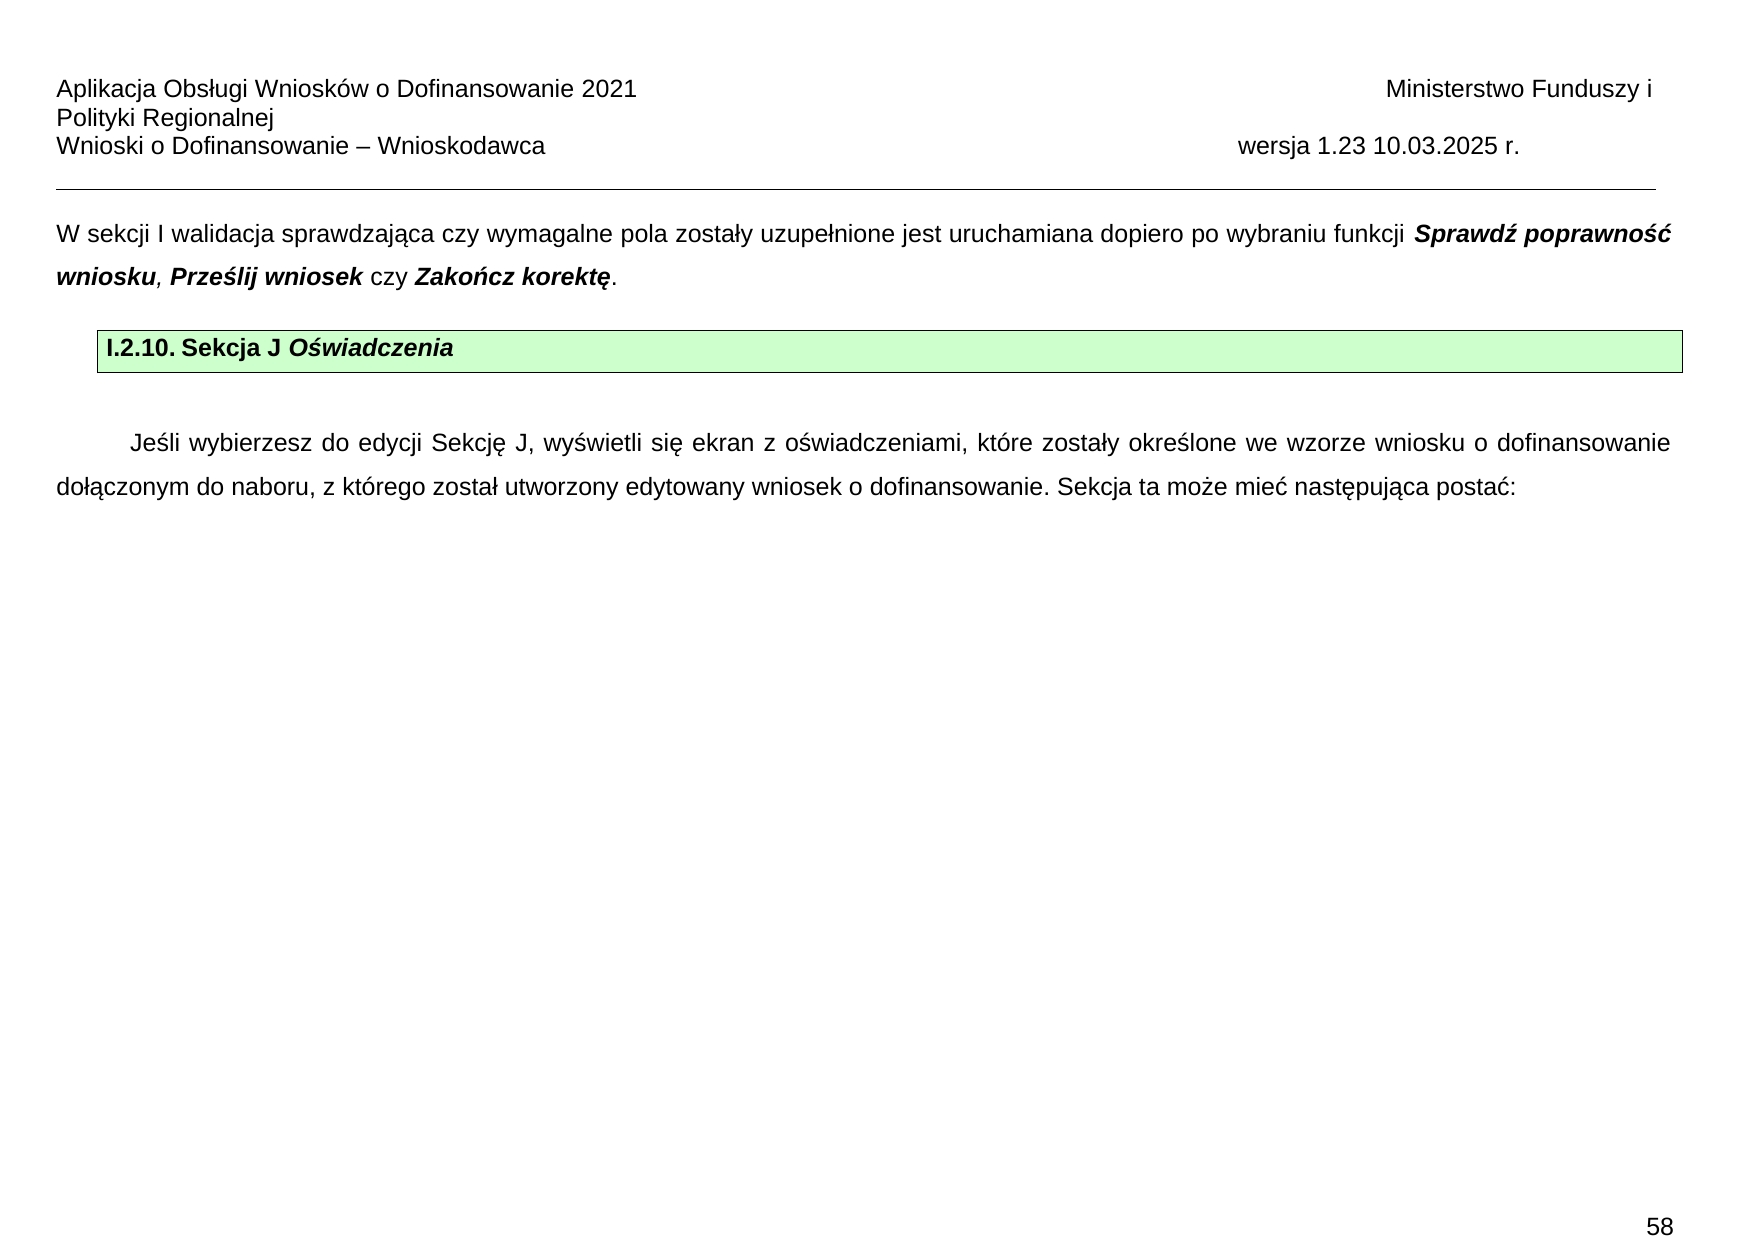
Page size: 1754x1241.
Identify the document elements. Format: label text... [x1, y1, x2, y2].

text Jeśli wybierzesz do edycji Sekcję J, wyświetli się ekran z oświadczeniami, które zostały określone we wzorze wniosku o dofinansowanie dołączonym do naboru, z którego został utworzony edytowany wniosek o dofinansowanie. Sekcja ta może mieć następująca postać: [56, 428, 1674, 500]
text W sekcji I walidacja sprawdzająca czy wymagalne pola zostały uzupełnione jest uruchamiana dopiero po wybraniu funkcji Sprawdź poprawność wniosku, Prześlij wniosek czy Zakończ korektę. [56, 219, 1674, 291]
subtitle Sekcja J Oświadczenia [98, 331, 1682, 372]
